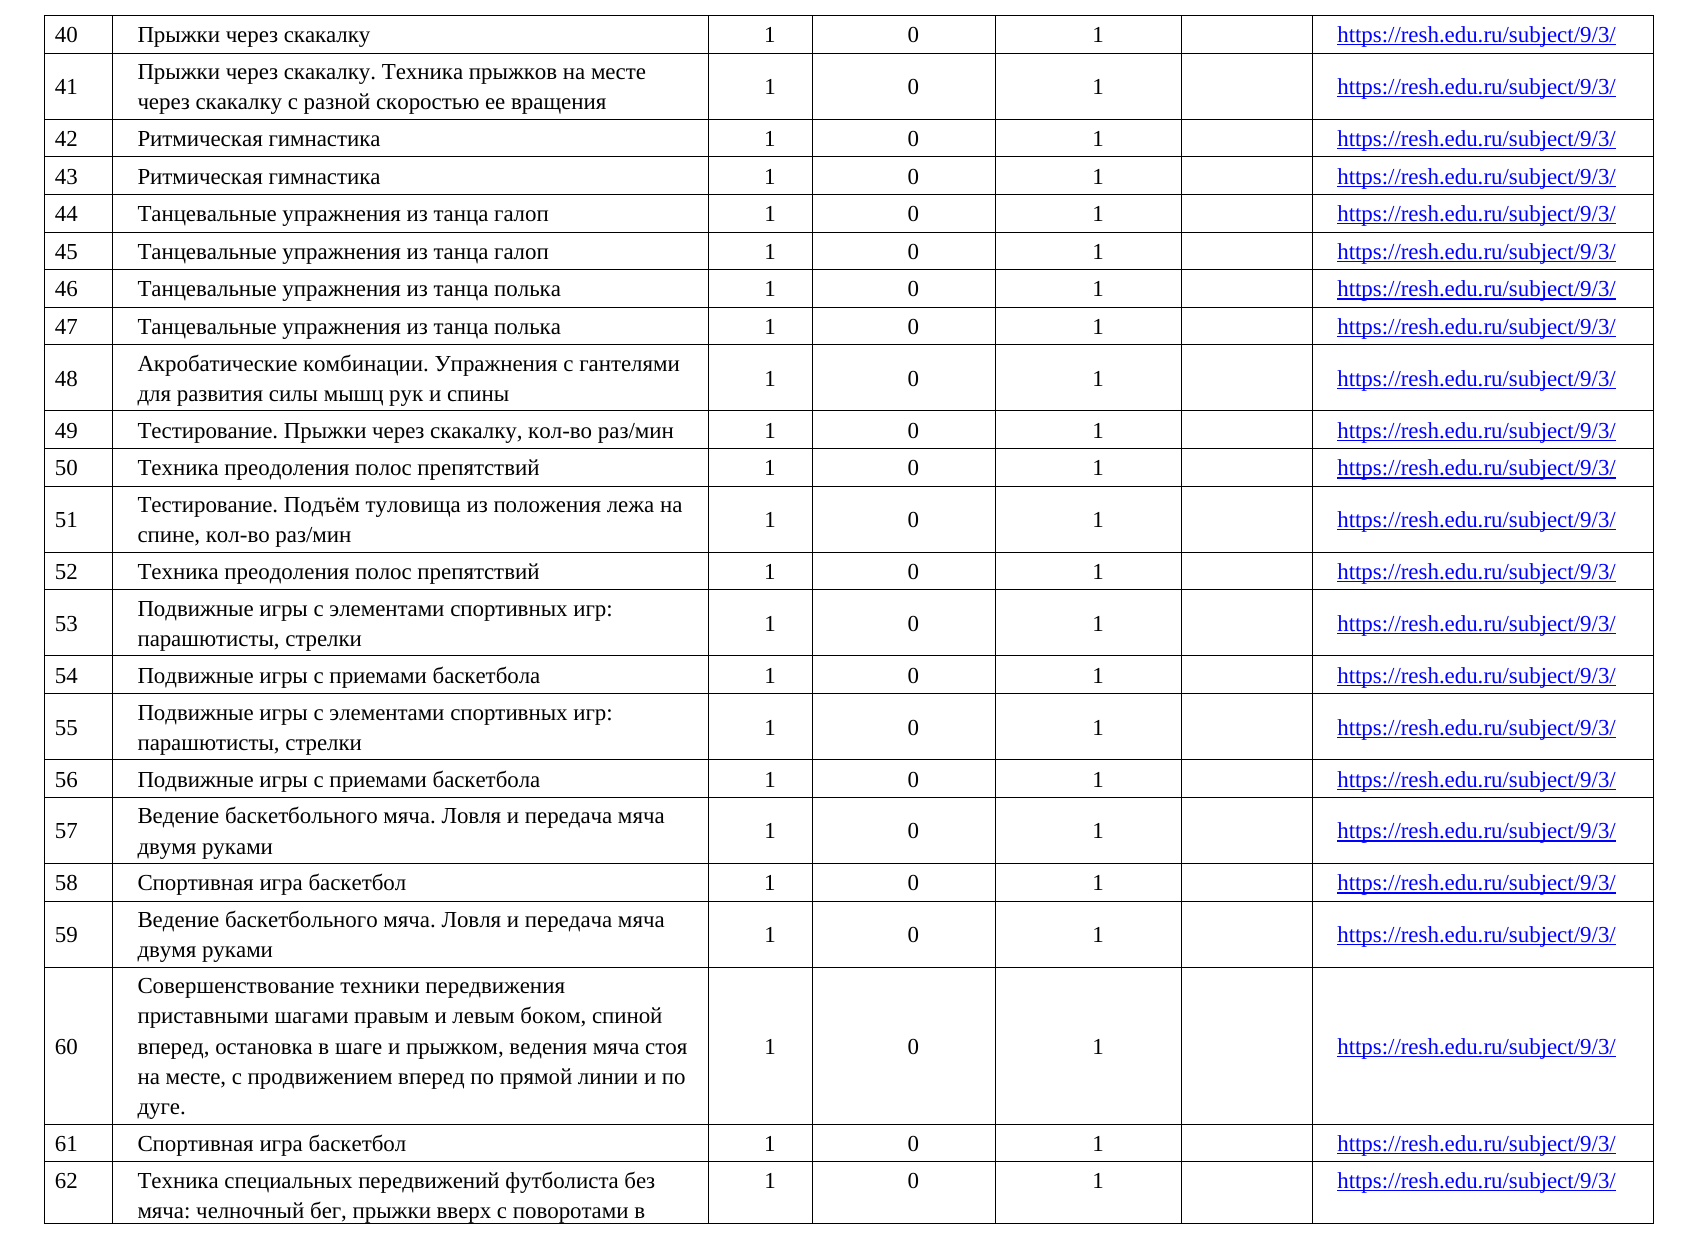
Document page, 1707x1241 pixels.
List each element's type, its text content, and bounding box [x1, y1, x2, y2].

table_cell 1 [996, 157, 1181, 194]
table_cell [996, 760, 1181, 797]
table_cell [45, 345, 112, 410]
table_cell 43 [45, 157, 112, 194]
table_cell 1 [709, 157, 812, 194]
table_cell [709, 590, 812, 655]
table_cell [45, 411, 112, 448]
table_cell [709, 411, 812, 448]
table_cell 1 [996, 16, 1181, 52]
table_cell 1 [709, 233, 812, 269]
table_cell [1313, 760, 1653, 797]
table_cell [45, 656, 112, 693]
table_cell 1 [996, 54, 1181, 118]
table_cell Ритмическая гимнастика [113, 120, 708, 156]
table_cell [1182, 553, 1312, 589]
table_cell 44 [45, 195, 112, 231]
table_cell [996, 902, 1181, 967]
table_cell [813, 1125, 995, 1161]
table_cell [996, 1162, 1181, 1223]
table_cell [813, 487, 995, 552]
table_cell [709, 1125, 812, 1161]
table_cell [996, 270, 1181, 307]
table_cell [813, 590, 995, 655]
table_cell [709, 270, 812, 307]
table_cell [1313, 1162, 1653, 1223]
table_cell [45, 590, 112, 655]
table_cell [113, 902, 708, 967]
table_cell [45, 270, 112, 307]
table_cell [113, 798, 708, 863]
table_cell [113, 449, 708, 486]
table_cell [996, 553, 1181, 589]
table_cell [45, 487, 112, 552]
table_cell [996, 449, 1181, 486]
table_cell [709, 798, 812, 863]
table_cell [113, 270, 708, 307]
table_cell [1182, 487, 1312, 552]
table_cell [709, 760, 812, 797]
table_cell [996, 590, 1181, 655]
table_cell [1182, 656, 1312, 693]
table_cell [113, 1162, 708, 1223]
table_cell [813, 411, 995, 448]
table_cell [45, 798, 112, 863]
table_cell 1 [709, 120, 812, 156]
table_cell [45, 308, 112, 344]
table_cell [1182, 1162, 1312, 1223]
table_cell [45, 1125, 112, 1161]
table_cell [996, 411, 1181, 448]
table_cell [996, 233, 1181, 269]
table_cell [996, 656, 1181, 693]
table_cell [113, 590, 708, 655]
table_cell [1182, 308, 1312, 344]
table_cell 0 [813, 16, 995, 52]
table_cell Прыжки через скакалку. Техника прыжков на месте через скакалку с разной скоростью ее вращения [113, 54, 708, 118]
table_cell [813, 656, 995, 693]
table_cell Танцевальные упражнения из танца галоп [113, 233, 708, 269]
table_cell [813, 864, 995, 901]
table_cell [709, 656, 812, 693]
table_cell 45 [45, 233, 112, 269]
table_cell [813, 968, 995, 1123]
table_cell 0 [813, 54, 995, 118]
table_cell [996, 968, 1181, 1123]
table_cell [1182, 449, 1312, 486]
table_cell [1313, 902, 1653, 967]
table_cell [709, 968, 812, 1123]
table_cell 0 [813, 120, 995, 156]
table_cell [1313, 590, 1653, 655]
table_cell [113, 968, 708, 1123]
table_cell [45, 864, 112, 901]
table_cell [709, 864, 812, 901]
table_cell 42 [45, 120, 112, 156]
table_cell 0 [813, 195, 995, 231]
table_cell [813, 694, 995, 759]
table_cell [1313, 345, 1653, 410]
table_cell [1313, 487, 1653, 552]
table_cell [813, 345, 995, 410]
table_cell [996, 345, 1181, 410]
table_cell Танцевальные упражнения из танца галоп [113, 195, 708, 231]
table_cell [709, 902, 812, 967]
table_cell Ритмическая гимнастика [113, 157, 708, 194]
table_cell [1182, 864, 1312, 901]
table_cell https://resh.edu.ru/subject/9/3/ [1313, 120, 1653, 156]
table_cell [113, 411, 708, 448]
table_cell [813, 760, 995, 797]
table_cell https://resh.edu.ru/subject/9/3/ [1313, 157, 1653, 194]
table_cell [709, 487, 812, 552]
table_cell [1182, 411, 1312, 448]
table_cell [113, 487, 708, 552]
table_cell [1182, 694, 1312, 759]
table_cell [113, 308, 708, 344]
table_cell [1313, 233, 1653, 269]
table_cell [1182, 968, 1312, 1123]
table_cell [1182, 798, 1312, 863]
table_cell 1 [709, 54, 812, 118]
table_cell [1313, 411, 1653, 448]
table_cell Прыжки через скакалку [113, 16, 708, 52]
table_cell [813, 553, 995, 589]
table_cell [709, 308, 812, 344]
table_cell 0 [813, 157, 995, 194]
table_cell 41 [45, 54, 112, 118]
table_cell https://resh.edu.ru/subject/9/3/ [1313, 195, 1653, 231]
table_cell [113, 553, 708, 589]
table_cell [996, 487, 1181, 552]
table_cell 1 [996, 195, 1181, 231]
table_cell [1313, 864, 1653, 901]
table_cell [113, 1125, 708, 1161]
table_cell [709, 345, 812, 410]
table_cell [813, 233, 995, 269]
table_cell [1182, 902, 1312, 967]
table_cell 1 [709, 16, 812, 52]
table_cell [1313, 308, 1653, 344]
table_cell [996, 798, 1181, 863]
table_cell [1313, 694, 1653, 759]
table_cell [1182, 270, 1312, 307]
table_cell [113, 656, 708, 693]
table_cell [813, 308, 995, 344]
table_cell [1313, 54, 1653, 118]
table_cell [1182, 120, 1312, 156]
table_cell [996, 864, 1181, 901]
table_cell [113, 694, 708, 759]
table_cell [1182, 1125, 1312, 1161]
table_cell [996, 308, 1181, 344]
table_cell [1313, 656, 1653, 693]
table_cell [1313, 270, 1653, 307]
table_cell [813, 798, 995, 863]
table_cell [1313, 16, 1653, 52]
table_cell [1182, 54, 1312, 118]
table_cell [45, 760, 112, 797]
table_cell [1182, 195, 1312, 231]
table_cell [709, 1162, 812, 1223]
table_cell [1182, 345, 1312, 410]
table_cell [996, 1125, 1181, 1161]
table_cell 1 [709, 195, 812, 231]
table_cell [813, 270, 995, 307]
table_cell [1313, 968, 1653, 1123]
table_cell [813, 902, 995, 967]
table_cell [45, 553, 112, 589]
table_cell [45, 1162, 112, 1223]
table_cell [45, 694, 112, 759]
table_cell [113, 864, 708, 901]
table_cell [1182, 16, 1312, 52]
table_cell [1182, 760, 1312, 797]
table_cell 1 [996, 120, 1181, 156]
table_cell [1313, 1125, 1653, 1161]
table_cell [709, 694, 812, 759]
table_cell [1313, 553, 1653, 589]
table_cell 40 [45, 16, 112, 52]
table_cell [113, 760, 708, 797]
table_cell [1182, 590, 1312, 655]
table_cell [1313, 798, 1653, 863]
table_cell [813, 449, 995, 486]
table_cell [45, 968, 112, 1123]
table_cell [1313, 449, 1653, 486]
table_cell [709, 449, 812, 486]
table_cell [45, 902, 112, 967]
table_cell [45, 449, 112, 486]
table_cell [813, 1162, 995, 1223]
table_cell [1182, 157, 1312, 194]
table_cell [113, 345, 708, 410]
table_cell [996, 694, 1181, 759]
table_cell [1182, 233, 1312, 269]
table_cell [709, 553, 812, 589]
